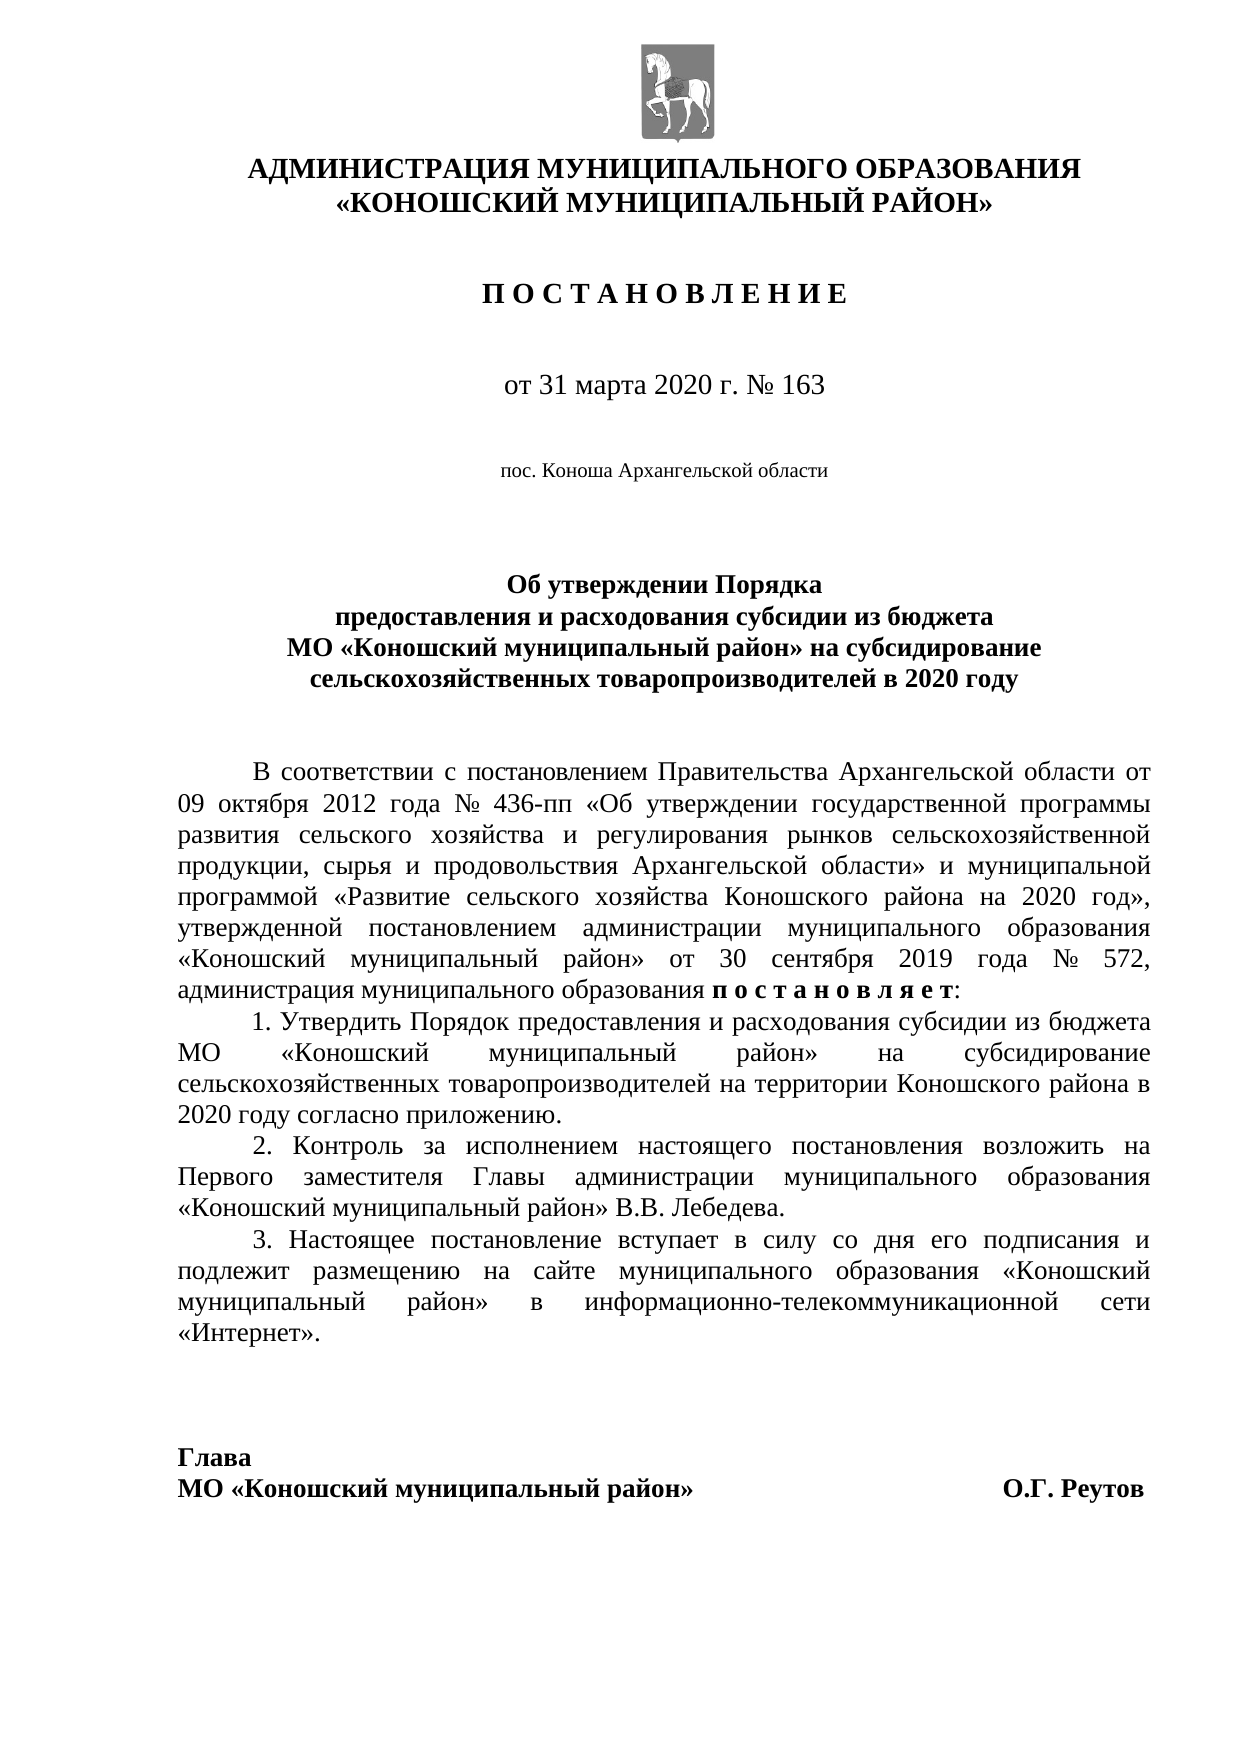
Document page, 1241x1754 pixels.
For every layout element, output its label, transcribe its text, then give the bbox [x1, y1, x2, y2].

picture [640, 43, 715, 145]
text АДМИНИСТРАЦИЯ МУНИЦИПАЛЬНОГО ОБРАЗОВАНИЯ [177, 152, 1152, 185]
text «КОНОШСКИЙ МУНИЦИПАЛЬНЫЙ РАЙОН» [177, 185, 1152, 219]
text В соответствии с постановлением Правительства Архангельской области от 09 октября 2012 года № 436-пп «Об утверждении государственной программы развития сельского хозяйства и регулирования рынков сельскохозяйственной продукции, сырья и продовольствия Архангельской области» и муниципальной программой «Развитие сельского хозяйства Коношского района на 2020 год», утвержденной постановлением администрации муниципального образования «Коношский муниципальный район» от 30 сентября 2019 года № 572, администрация муниципального образования п о с т а н о в л я е т: [177, 756, 1152, 1005]
text пос. Коноша Архангельской области [177, 458, 1152, 482]
text предоставления и расходования субсидии из бюджета [177, 600, 1152, 631]
text 2. Контроль за исполнением настоящего постановления возложить на Первого заместителя Главы администрации муниципального образования «Коношский муниципальный район» В.В. Лебедева. [177, 1129, 1152, 1223]
text от 31 марта . № 163 [177, 367, 1152, 401]
text МО «Коношский муниципальный район» на субсидирование сельскохозяйственных товаропроизводителей в 2020 году [177, 631, 1152, 693]
text 3. Настоящее постановление вступает в силу со дня его подписания и подлежит размещению на сайте муниципального образования «Коношский муниципальный район» в информационно-телекоммуникационной сети «Интернет». [177, 1223, 1152, 1347]
text П О С Т А Н О В Л Е Н И Е [177, 276, 1152, 310]
text Глава [177, 1441, 1152, 1472]
text МО «Коношский муниципальный район» О.Г. Реутов [177, 1472, 1152, 1503]
text 1. Утвердить Порядок предоставления и расходования субсидии из бюджета МО «Коношский муниципальный район» на субсидирование сельскохозяйственных товаропроизводителей на территории Коношского района в 2020 году согласно приложению. [177, 1005, 1152, 1129]
text Об утверждении Порядка [177, 569, 1152, 600]
